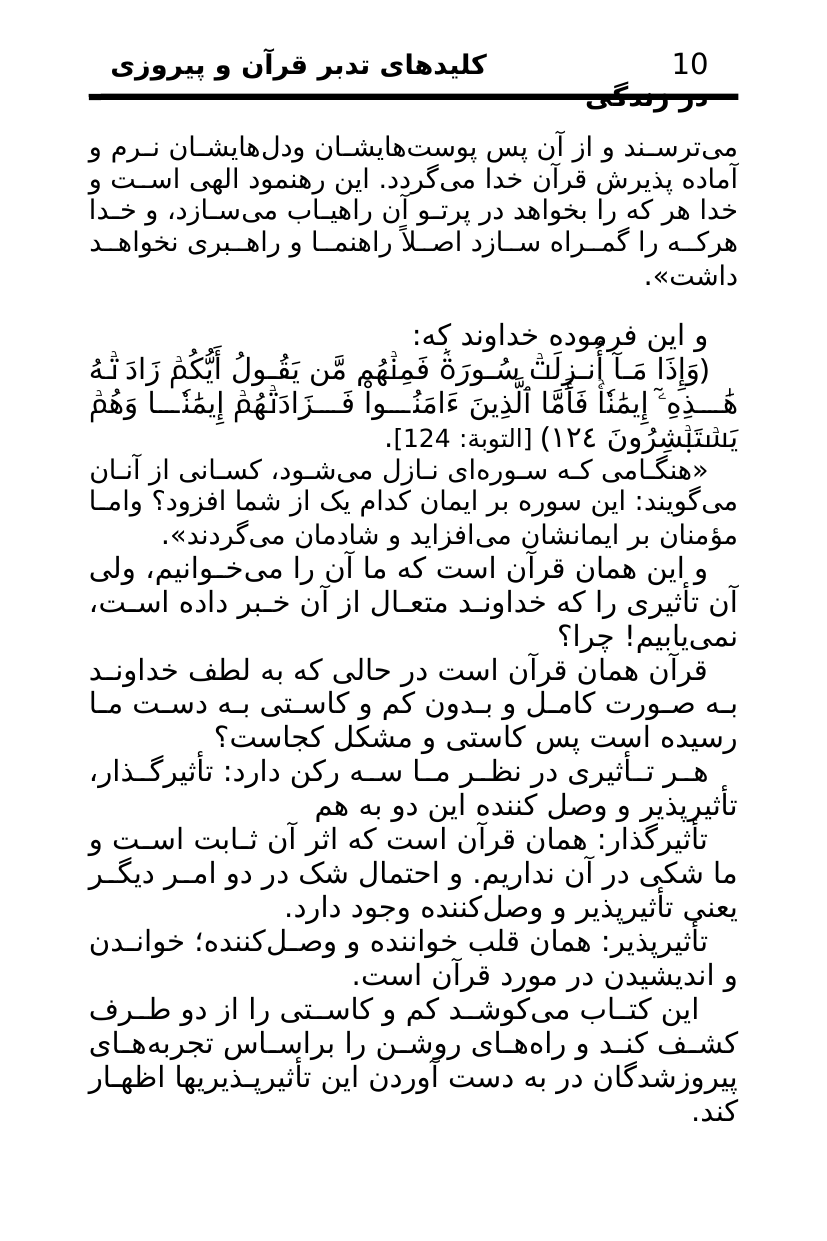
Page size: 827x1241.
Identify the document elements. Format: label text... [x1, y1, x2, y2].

text قرآن همان قرآن است در حالی که به لطف خداوند به صورت کامل و بدون کم و کاستی به دست ما رسیده است پس کاستی و مشکل کجاست؟ [89, 653, 738, 755]
text و این همان قرآن است که ما آن را می‌خوانیم، ولی آن تأثیری را که خداوند متعال از آن خبر داده است، نمی‌یابیم! چرا؟ [89, 551, 738, 653]
text تأثیرپذیر: همان قلب خواننده و وصل‌کننده؛ خواندن و اندیشیدن در مورد قرآن است. [89, 924, 738, 992]
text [89, 132, 738, 292]
text ﴿وَإِذَا مَآ أُنزِلَتۡ سُورَةٞ فَمِنۡهُم مَّن يَقُولُ أَيُّكُمۡ زَادَتۡهُ هَٰذِهِۦٓ إِيمَٰنٗاۚ فَأَمَّا ٱلَّذِينَ ءَامَنُواْ فَزَادَتۡهُمۡ إِيمَٰنٗا وَهُمۡ يَسۡتَبۡشِرُونَ ١٢٤﴾ [التوبة: 124]. [89, 352, 738, 454]
text هر تأثیری در نظر ما سه رکن دارد: تأثیرگذار، تأثیرپذیر و وصل کننده این دو به هم [89, 755, 738, 823]
text این کتاب می‌کوشد کم و کاستی را از دو طرف کشف کند و راه‌های روشن را براساس تجربه‌های پیروزشدگان در به دست آوردن این تأثیرپذیریها اظهار ‌کند. [89, 992, 738, 1128]
text تأثیرگذار: همان قرآن است که اثر آن ثابت است و ما شکی در آن نداریم. و احتمال شک در دو امر دیگر یعنی تأثیرپذیر و وصل‌کننده وجود دارد. [89, 823, 738, 924]
text و این فرموده خداوند که: [89, 318, 738, 352]
text «هنگامی که سوره‌ای نازل می‌شود، کسانی از آنان می‌گویند: این سوره بر ایمان کدام یک از شما افزود؟ واما مؤمنان بر ایمانشان می‌افزاید و شادمان می‌گردند». [89, 454, 738, 551]
